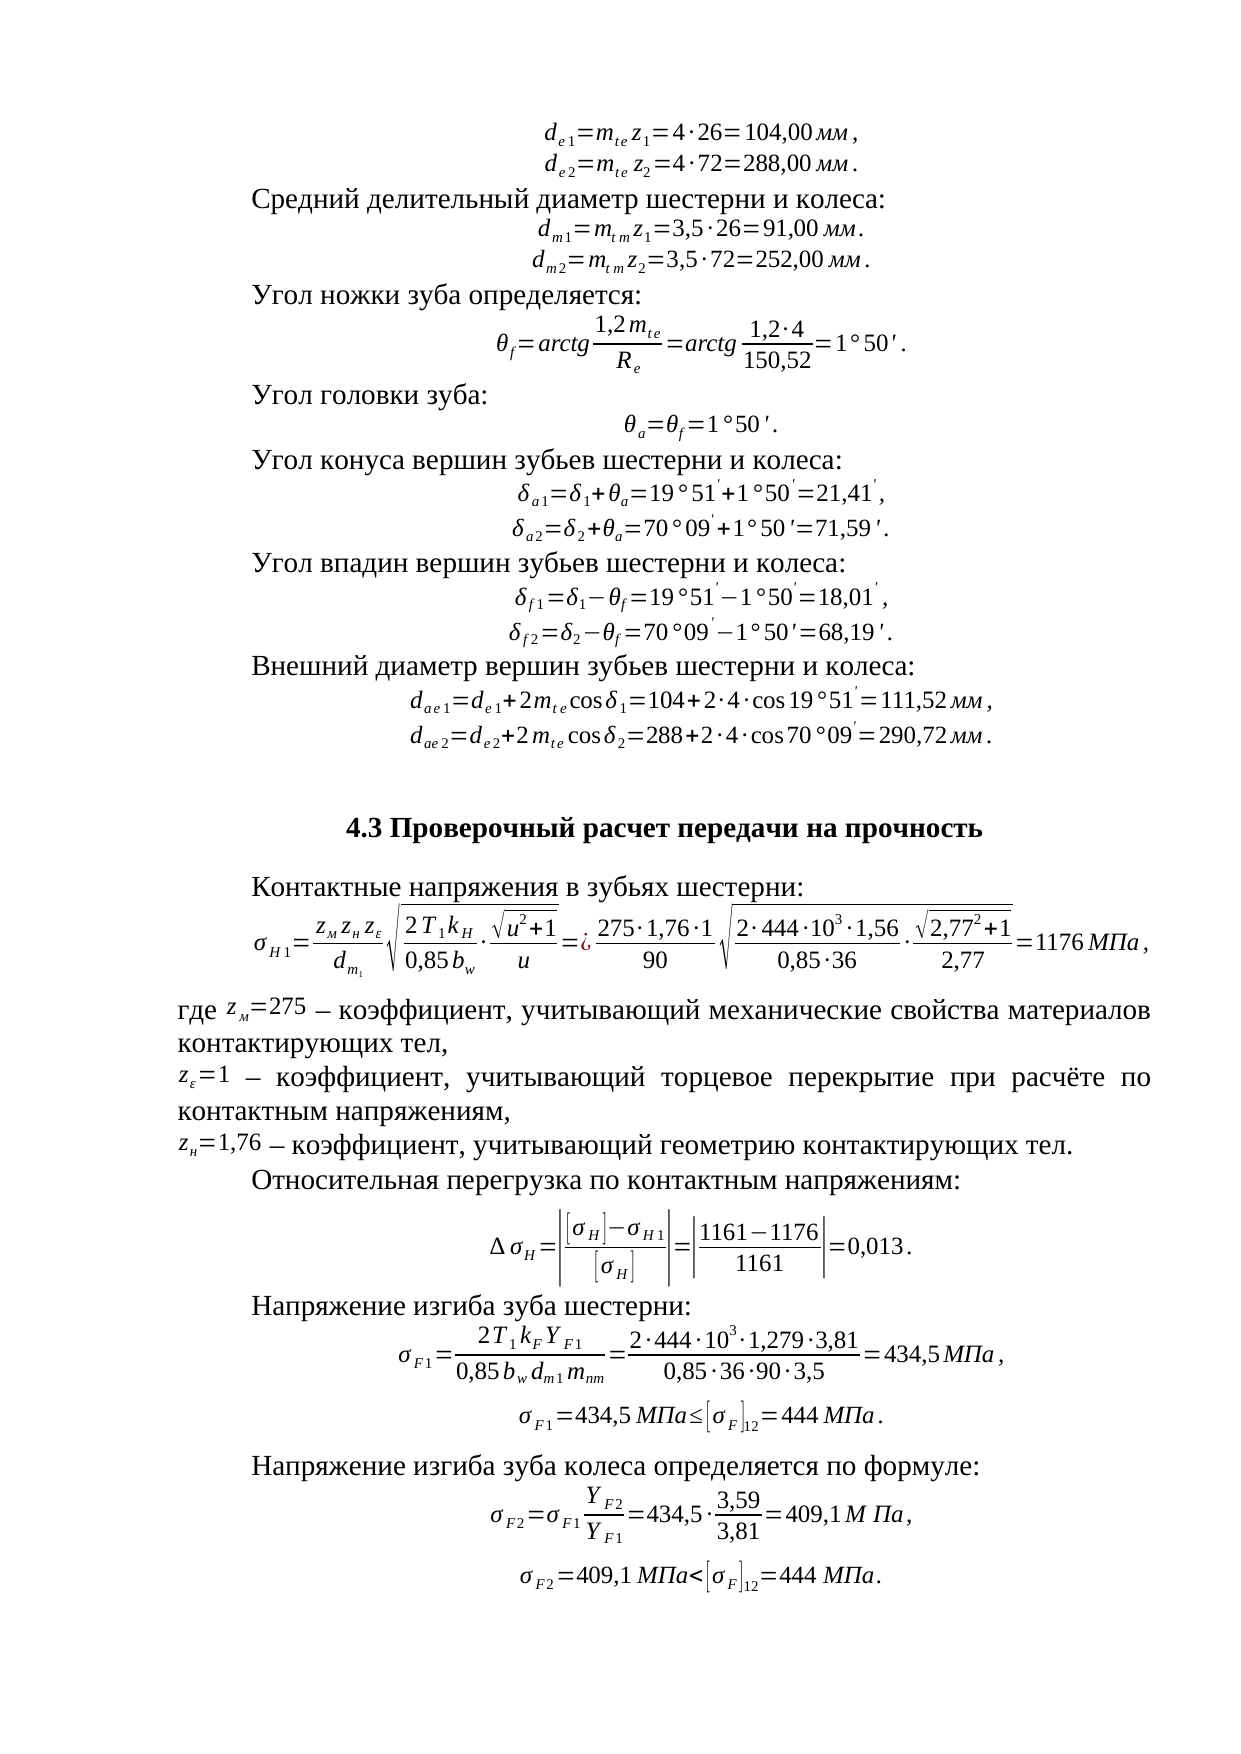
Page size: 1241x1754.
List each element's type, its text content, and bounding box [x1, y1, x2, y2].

text Угол ножки зуба определяется: [177, 277, 1152, 311]
text Угол впадин вершин зубьев шестерни и колеса: [177, 545, 1152, 579]
text Контактные напряжения в зубьях шестерни: [177, 869, 1152, 902]
text 4.3 Проверочный расчет передачи на прочность [177, 810, 1152, 844]
text Угол конуса вершин зубьев шестерни и колеса: [177, 442, 1152, 475]
text где – коэффициент, учитывающий механические свойства материалов контактирующих тел, [177, 992, 1152, 1059]
text Напряжение изгиба зуба колеса определяется по формуле: [177, 1448, 1152, 1481]
text – коэффициент, учитывающий геометрию контактирующих тел. [177, 1127, 1152, 1162]
text Напряжение изгиба зуба шестерни: [177, 1288, 1152, 1321]
text – коэффициент, учитывающий торцевое перекрытие при расчёте по контактным напряжениям, [177, 1059, 1152, 1127]
text Внешний диаметр вершин зубьев шестерни и колеса: [177, 648, 1152, 682]
text Угол головки зуба: [177, 377, 1152, 411]
text Средний делительный диаметр шестерни и колеса: [177, 181, 1152, 214]
text Относительная перегрузка по контактным напряжениям: [177, 1162, 1152, 1195]
